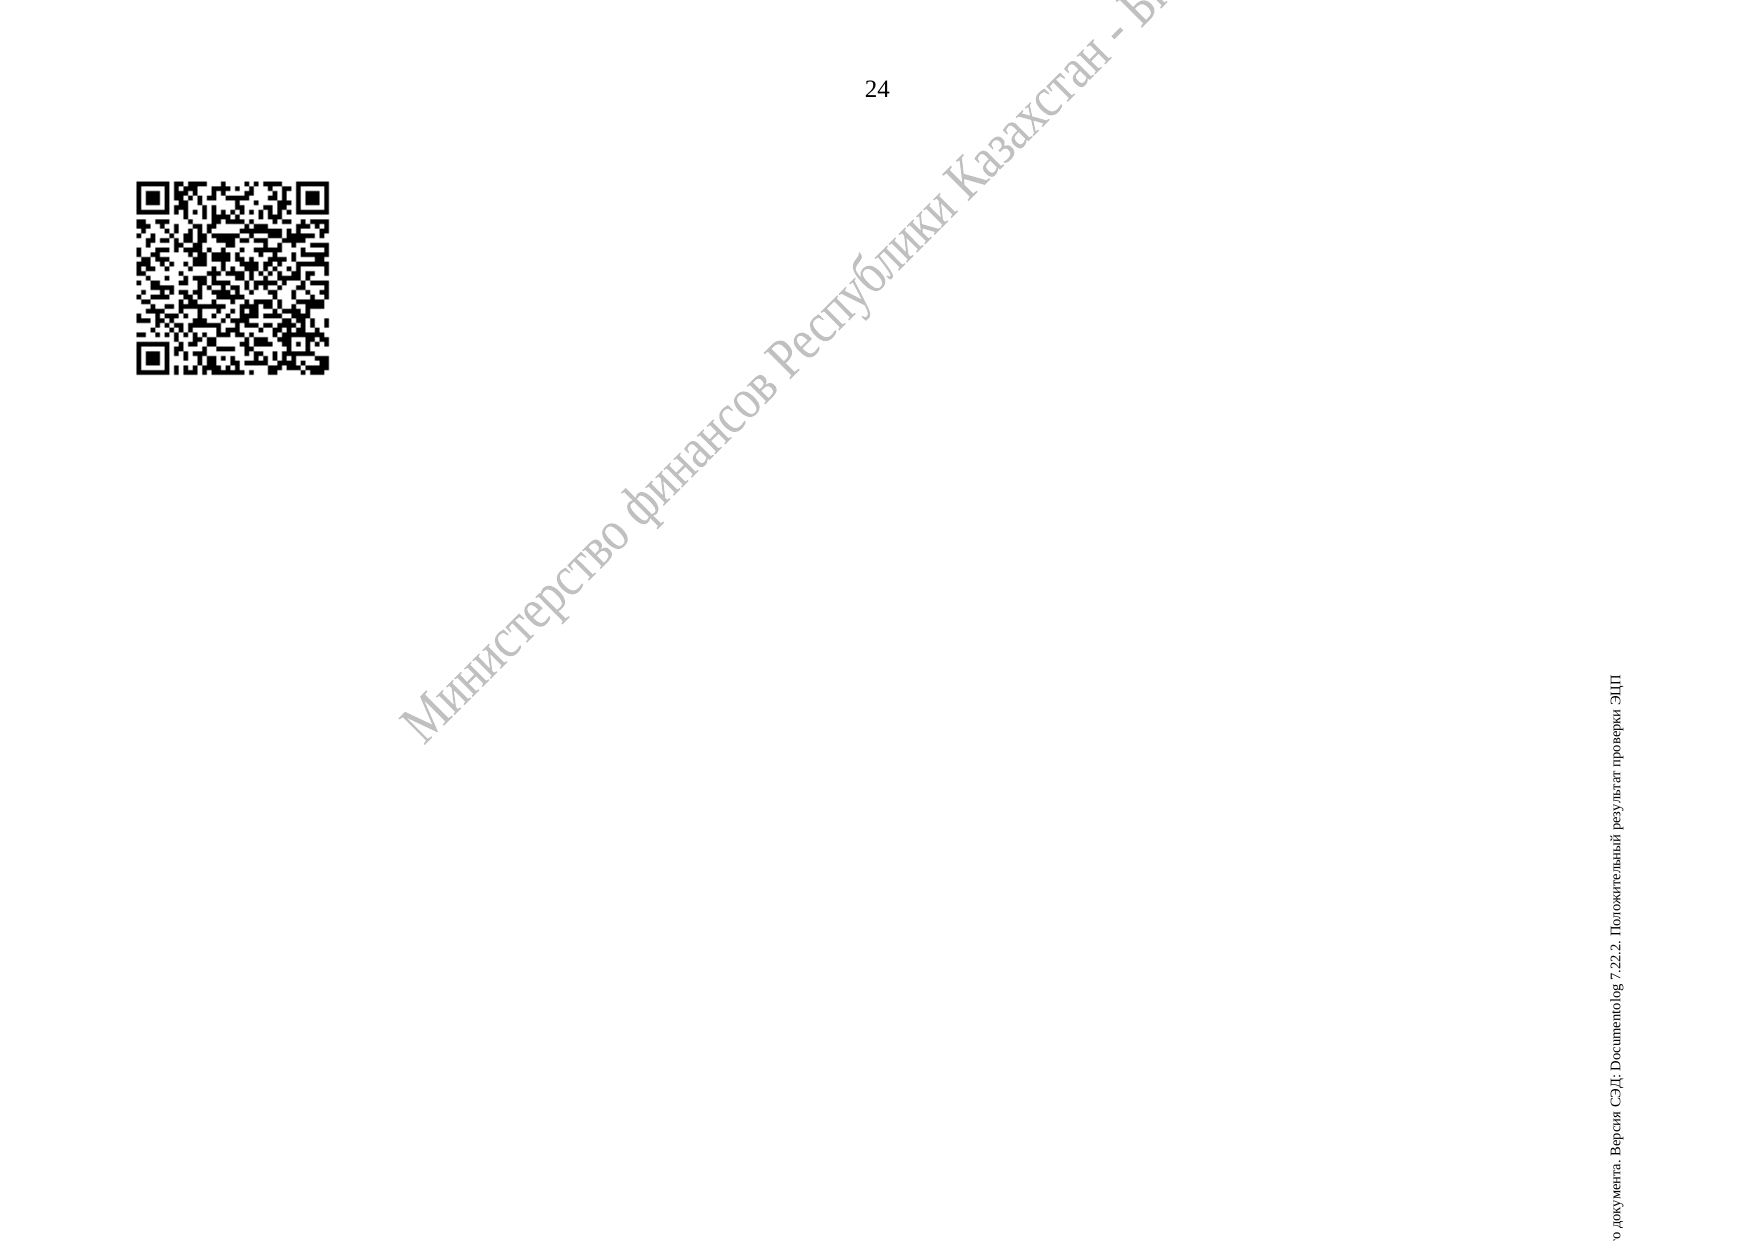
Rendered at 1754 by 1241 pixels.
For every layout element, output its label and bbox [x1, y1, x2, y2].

picture [118, 163, 348, 383]
